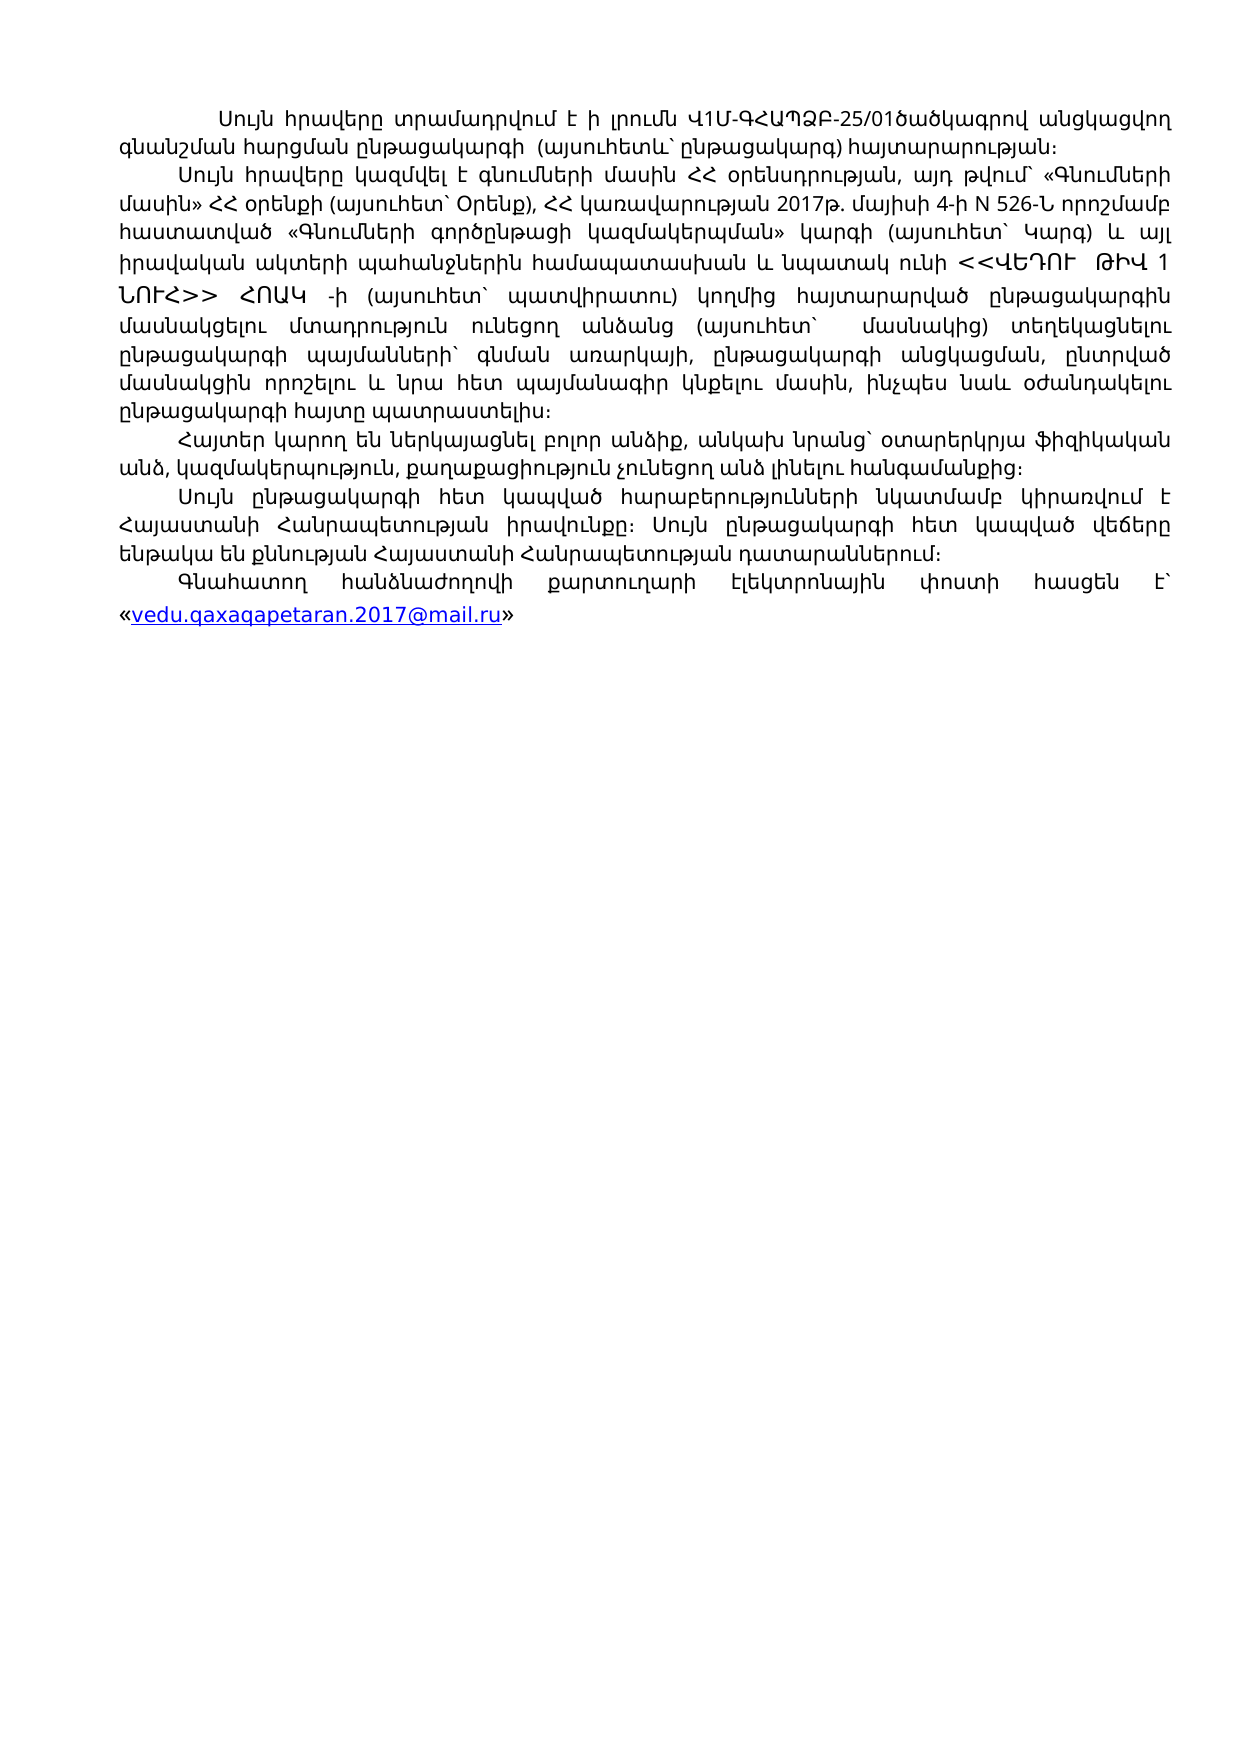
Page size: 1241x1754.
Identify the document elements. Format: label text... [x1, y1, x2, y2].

text Հայտեր կարող են ներկայացնել բոլոր անձիք, անկախ նրանց` օտարերկրյա ֆիզիկական անձ, կազմակերպություն, քաղաքացիություն չունեցող անձ լինելու հանգամանքից։ [118, 425, 1171, 482]
text Գնահատող հանձնաժողովի քարտուղարի էլեկտրոնային փոստի հասցեն է` «vedu.qaxaqapetaran.2017@mail.ru» [118, 567, 1171, 630]
text Սույն ընթացակարգի հետ կապված հարաբերությունների նկատմամբ կիրառվում է Հայաստանի Հանրապետության իրավունքը։ Սույն ընթացակարգի հետ կապված վեճերը ենթակա են քննության Հայաստանի Հանրապետության դատարաններում։ [118, 482, 1171, 567]
text Սույն հրավերը տրամադրվում է ի լրումն Վ1Մ-ԳՀԱՊՁԲ-25/01ծածկագրով անցկացվող գնանշման հարցման ընթացակարգի (այսուհետև` ընթացակարգ) հայտարարության։ [118, 104, 1171, 161]
text Սույն հրավերը կազմվել է գնումների մասին ՀՀ օրենսդրության, այդ թվում` «Գնումների մասին» ՀՀ օրենքի (այսուհետ` Օրենք), ՀՀ կառավարության 2017թ. մայիսի 4-ի N 526-Ն որոշմամբ հաստատված «Գնումների գործընթացի կազմակերպման» կարգի (այսուհետ` Կարգ) և այլ իրավական ակտերի պահանջներին համապատասխան և նպատակ ունի <<ՎԵԴՈՒ ԹԻՎ 1 ՆՈՒՀ>> ՀՈԱԿ -ի (այսուհետ` պատվիրատու) կողմից հայտարարված ընթացակարգին մասնակցելու մտադրություն ունեցող անձանց (այսուհետ` մասնակից) տեղեկացնելու ընթացակարգի պայմանների` գնման առարկայի, ընթացակարգի անցկացման, ընտրված մասնակցին որոշելու և նրա հետ պայմանագիր կնքելու մասին, ինչպես նաև օժանդակելու ընթացակարգի հայտը պատրաստելիս։ [118, 161, 1171, 425]
